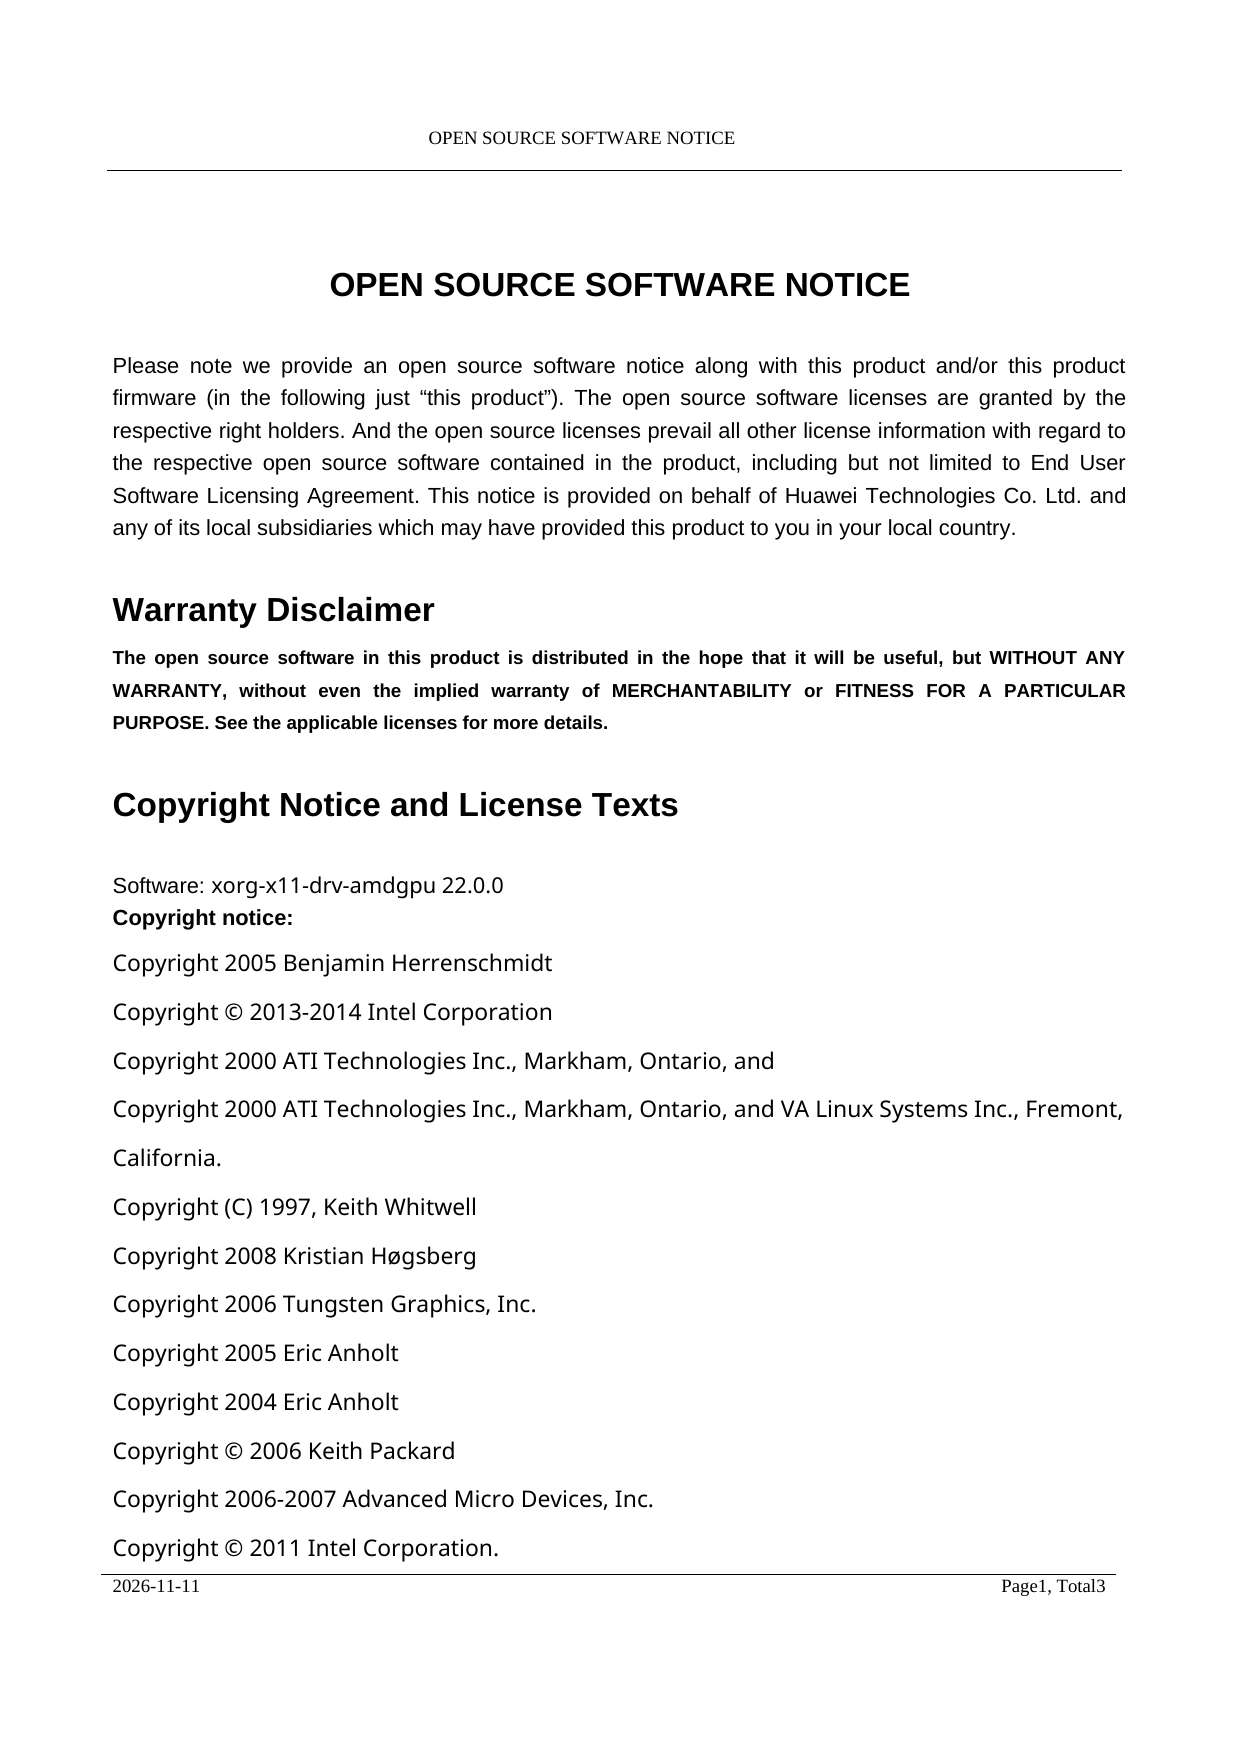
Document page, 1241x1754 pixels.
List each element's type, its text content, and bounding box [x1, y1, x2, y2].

text Warranty Disclaimer [112, 576, 1128, 641]
text OPEN SOURCE SOFTWARE NOTICE [112, 251, 1128, 316]
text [112, 947, 1128, 1564]
text Software: xorg-x11-drv-amdgpu 22.0.0 [112, 869, 1128, 901]
text Please note we provide an open source software notice along with this product and/or this product firmware (in the following just “this product”). The open source software licenses are granted by the respective right holders. And the open source licenses prevail all other license information with regard to the respective open source software contained in the product, including but not limited to End User Software Licensing Agreement. This notice is provided on behalf of Huawei Technologies Co. Ltd. and any of its local subsidiaries which may have provided this product to you in your local country. [112, 349, 1128, 544]
text Copyright Notice and License Texts [112, 771, 1128, 836]
text The open source software in this product is distributed in the hope that it will be useful, but WITHOUT ANY WARRANTY, without even the implied warranty of MERCHANTABILITY or FITNESS FOR A PARTICULAR PURPOSE. See the applicable licenses for more details. [112, 641, 1128, 739]
text Copyright notice: [112, 901, 1128, 934]
